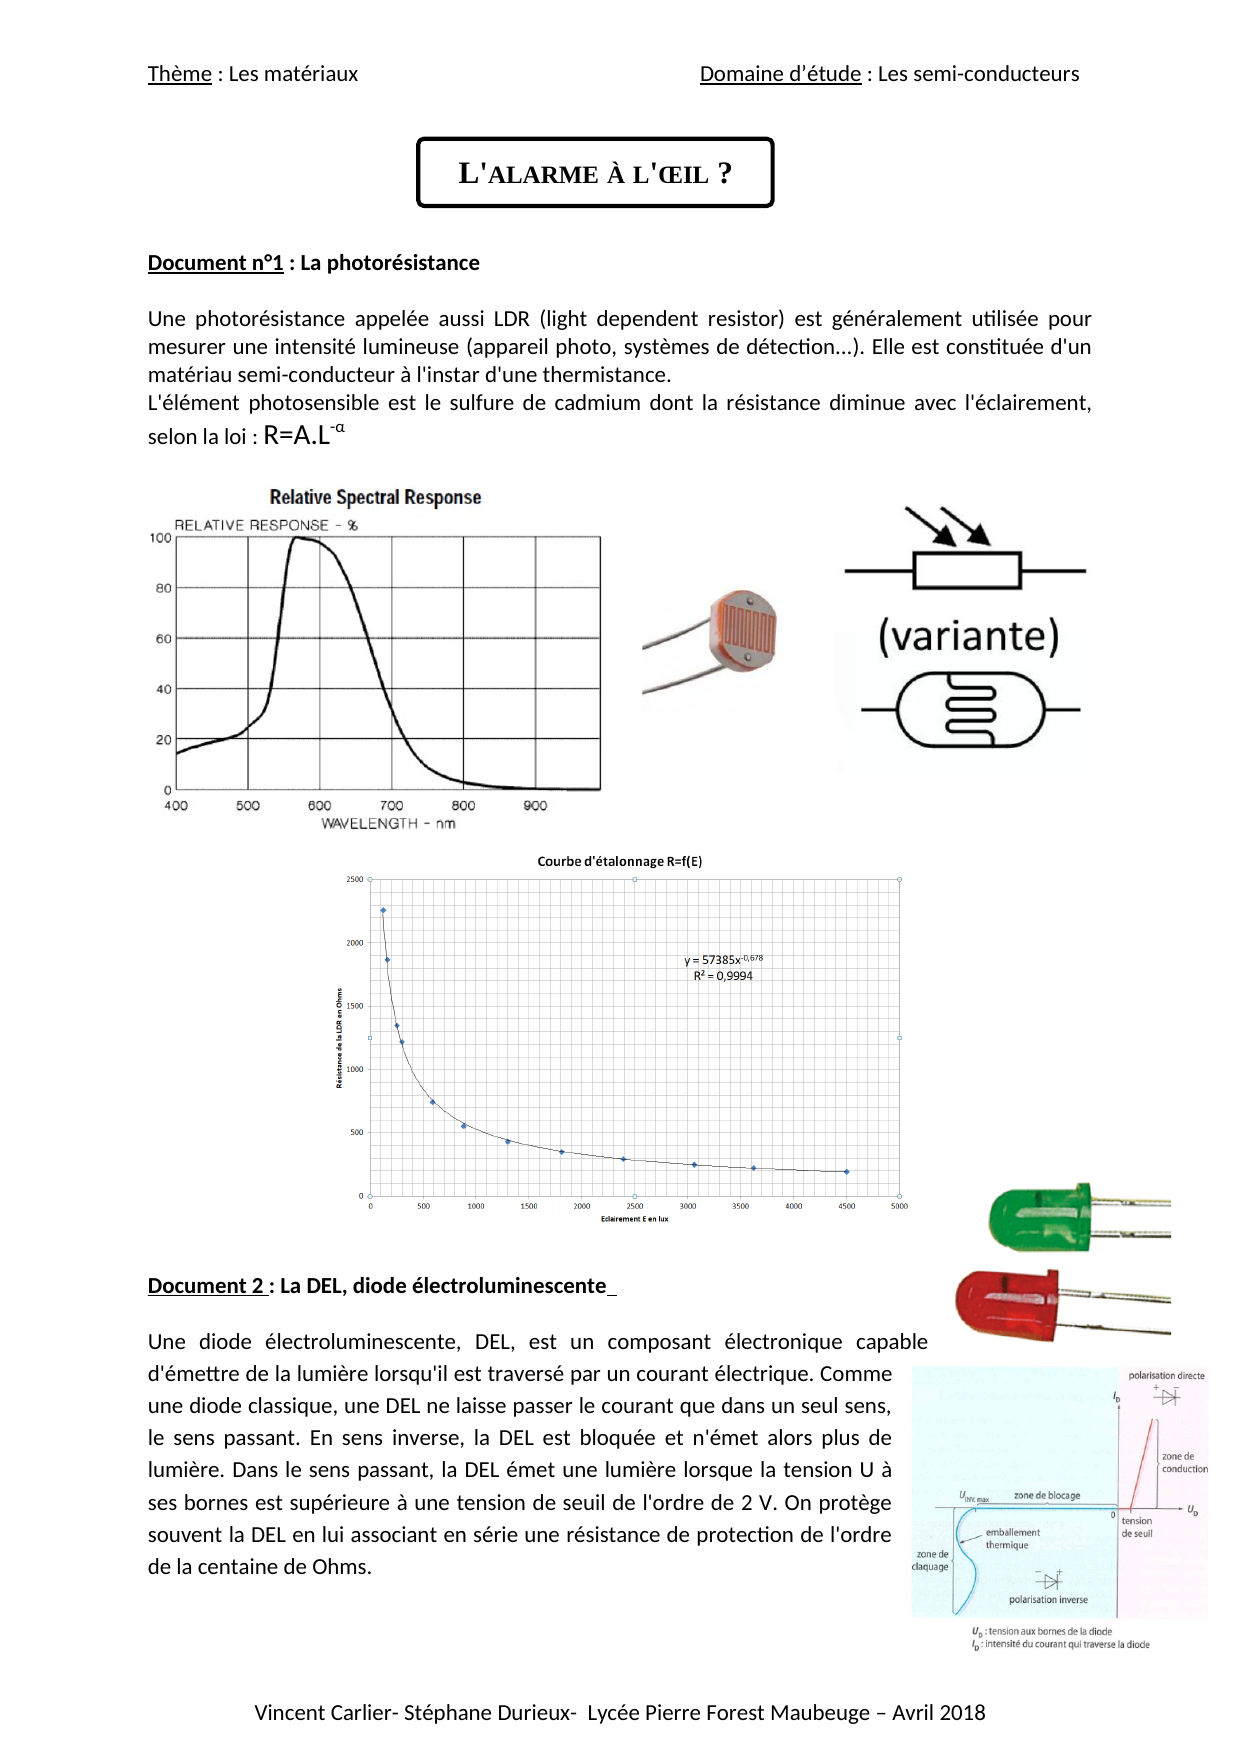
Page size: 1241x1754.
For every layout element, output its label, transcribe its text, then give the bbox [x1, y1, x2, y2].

text L'élément photosensible est le sulfure de cadmium dont la résistance diminue avec l'éclairement, selon la loi : R=A.L-α [148, 388, 1092, 452]
text Une diode électroluminescente, DEL, est un composant électronique capable d'émettre de la lumière lorsqu'il est traversé par un courant électrique. Comme une diode classique, une DEL ne laisse passer le courant que dans un seul sens, le sens passant. En sens inverse, la DEL est bloquée et n'émet alors plus de lumière. Dans le sens passant, la DEL émet une lumière lorsque la tension U à ses bornes est supérieure à une tension de seuil de l'ordre de 2 V. On protège souvent la DEL en lui associant en série une résistance de protection de l'ordre de la centaine de Ohms. [148, 1327, 1092, 1580]
picture [333, 852, 912, 1224]
text Une photorésistance appelée aussi LDR (light dependent resistor) est généralement utilisée pour mesurer une intensité lumineuse (appareil photo, systèmes de détection...). Elle est constituée d'un matériau semi-conducteur à l'instar d'une thermistance. [148, 304, 1092, 388]
picture [141, 478, 606, 833]
picture [947, 1175, 1172, 1345]
text Document 2 : La DEL, diode électroluminescente [148, 1271, 947, 1299]
text Document n°1 : La photorésistance [148, 248, 1092, 276]
picture [911, 1364, 1209, 1652]
picture [642, 478, 1090, 773]
